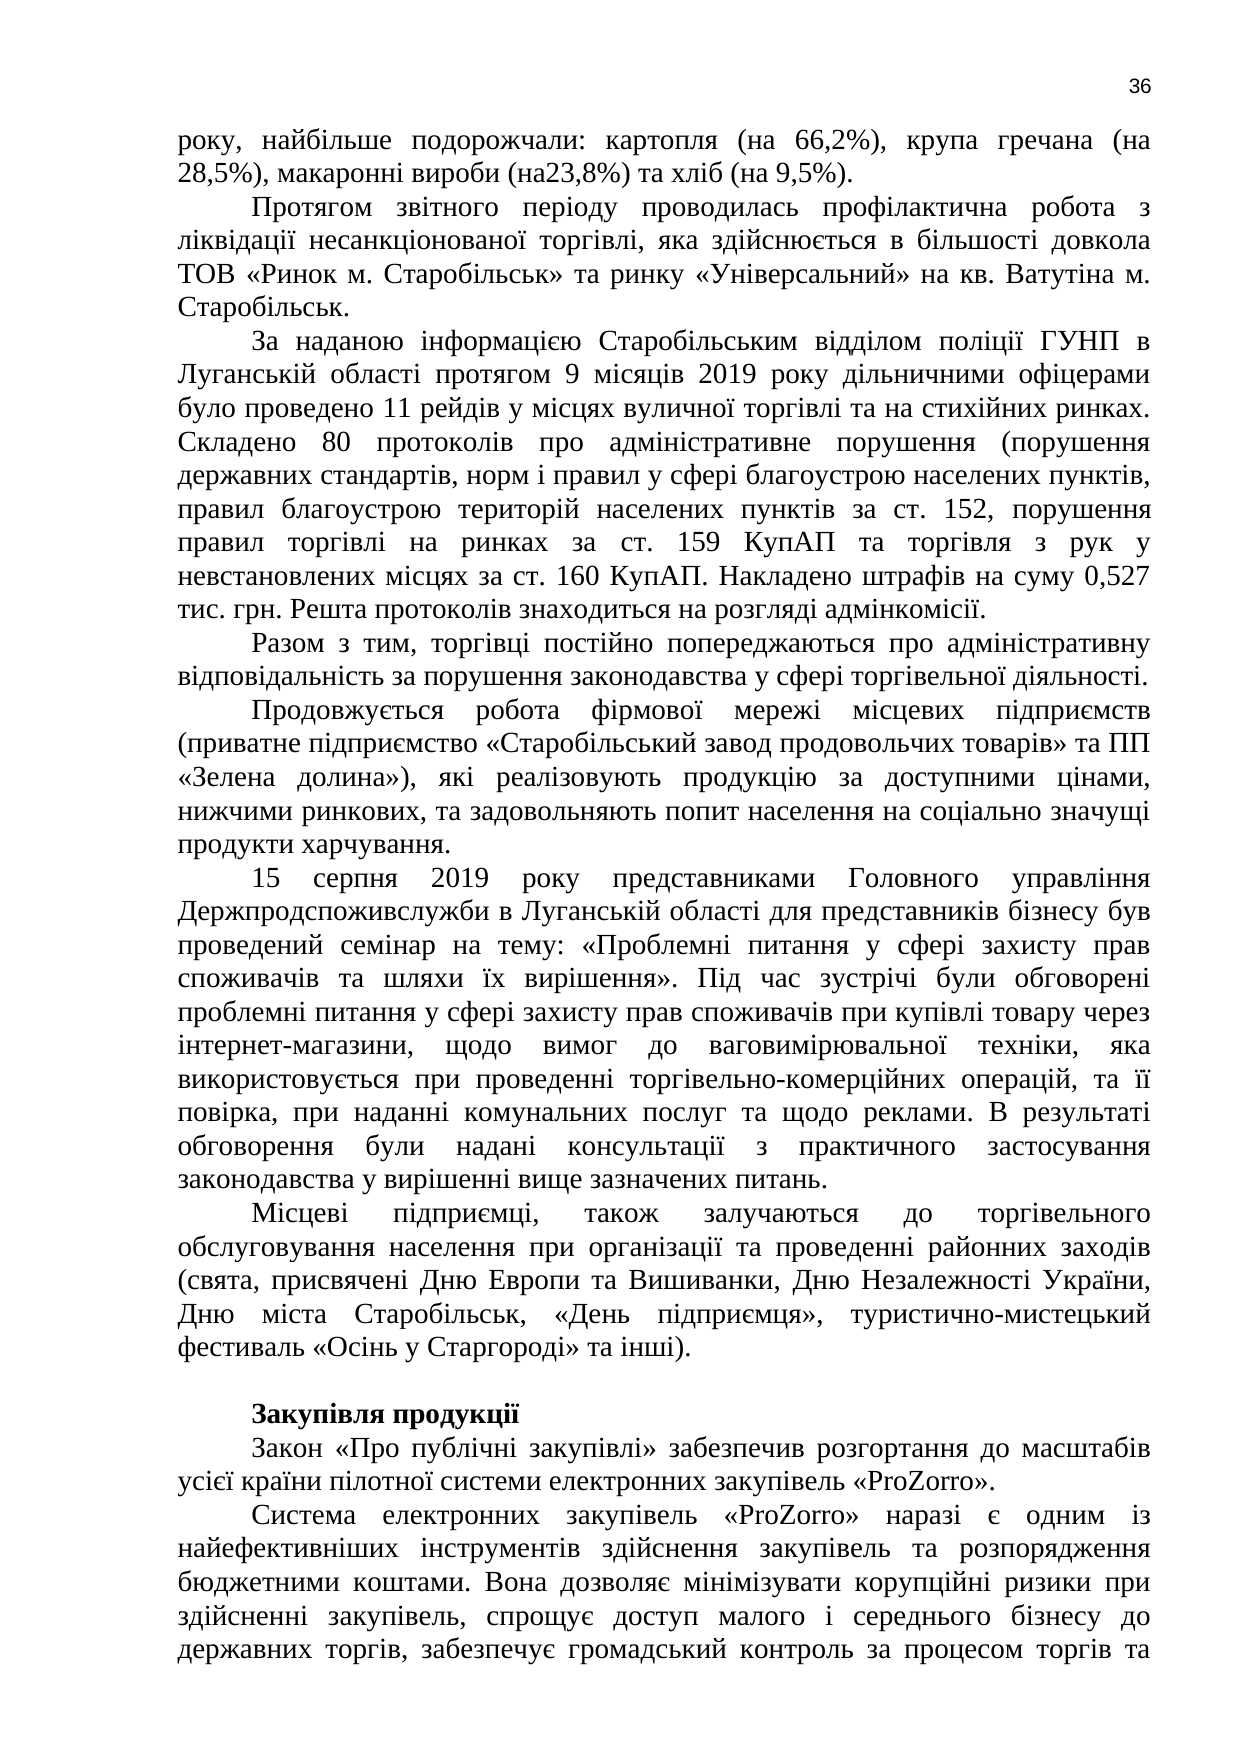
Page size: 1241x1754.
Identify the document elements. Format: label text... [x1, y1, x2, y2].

text Продовжується робота фірмової мережі місцевих підприємств (приватне підприємство «Старобільський завод продовольчих товарів» та ПП «Зелена долина»), які реалізовують продукцію за доступними цінами, нижчими ринкових, та задовольняють попит населення на соціально значущі продукти харчування. [177, 692, 1152, 860]
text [177, 122, 1152, 189]
text Закупівля продукції [177, 1396, 1152, 1430]
text Закон «Про публічні закупівлі» забезпечив розгортання до масштабів усієї країни пілотної системи електронних закупівель «ProZorro». [177, 1430, 1152, 1497]
text Місцеві підприємці, також залучаються до торгівельного обслуговування населення при організації та проведенні районних заходів (свята, присвячені Дню Европи та Вишиванки, Дню Незалежності України, Дню міста Старобільськ, «День підприємця», туристично-мистецький фестиваль «Осінь у Старгороді» та інші). [613, 1329, 1152, 1363]
text 15 серпня 2019 року представниками Головного управління Держпродспоживслужби в Луганській області для представників бізнесу був проведений семінар на тему: «Проблемні питання у сфері захисту прав споживачів та шляхи їх вирішення». Під час зустрічі були обговорені проблемні питання у сфері захисту прав споживачів при купівлі товару через інтернет-магазини, щодо вимог до ваговимірювальної техніки, яка використовується при проведенні торгівельно-комерційних операцій, та її повірка, при наданні комунальних послуг та щодо реклами. В результаті обговорення були надані консультації з практичного застосування законодавства у вирішенні вище зазначених питань. [177, 860, 1152, 1195]
text Протягом звітного періоду проводилась профілактична робота з ліквідації несанкціонованої торгівлі, яка здійснюється в більшості довкола ТОВ «Ринок м. Старобільськ» та ринку «Універсальний» на кв. Ватутіна м. Старобільськ. [177, 189, 1152, 323]
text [177, 1497, 1152, 1665]
text Разом з тим, торгівці постійно попереджаються про адміністративну відповідальність за порушення законодавства у сфері торгівельної діяльності. [177, 625, 1152, 692]
text Місцеві підприємці, також залучаються до торгівельного обслуговування населення при організації та проведенні районних заходів (свята, присвячені Дню Европи та Вишиванки, Дню Незалежності України, Дню міста Старобільськ, «День підприємця», туристично-мистецький фестиваль «Осінь у Старгороді» та інші). [177, 1195, 1152, 1296]
text За наданою інформацією Старобільським відділом поліції ГУНП в Луганській області протягом 9 місяців 2019 року дільничними офіцерами було проведено 11 рейдів у місцях вуличної торгівлі та на стихійних ринках. Складено 80 протоколів про адміністративне порушення (порушення державних стандартів, норм і правил у сфері благоустрою населених пунктів, правил благоустрою територій населених пунктів за ст. 152, порушення правил торгівлі на ринках за ст. 159 КупАП та торгівля з рук у невстановлених місцях за ст. 160 КупАП. Накладено штрафів на суму 0,527 тис. грн. Решта протоколів знаходиться на розгляді адмінкомісії. [177, 323, 1152, 625]
